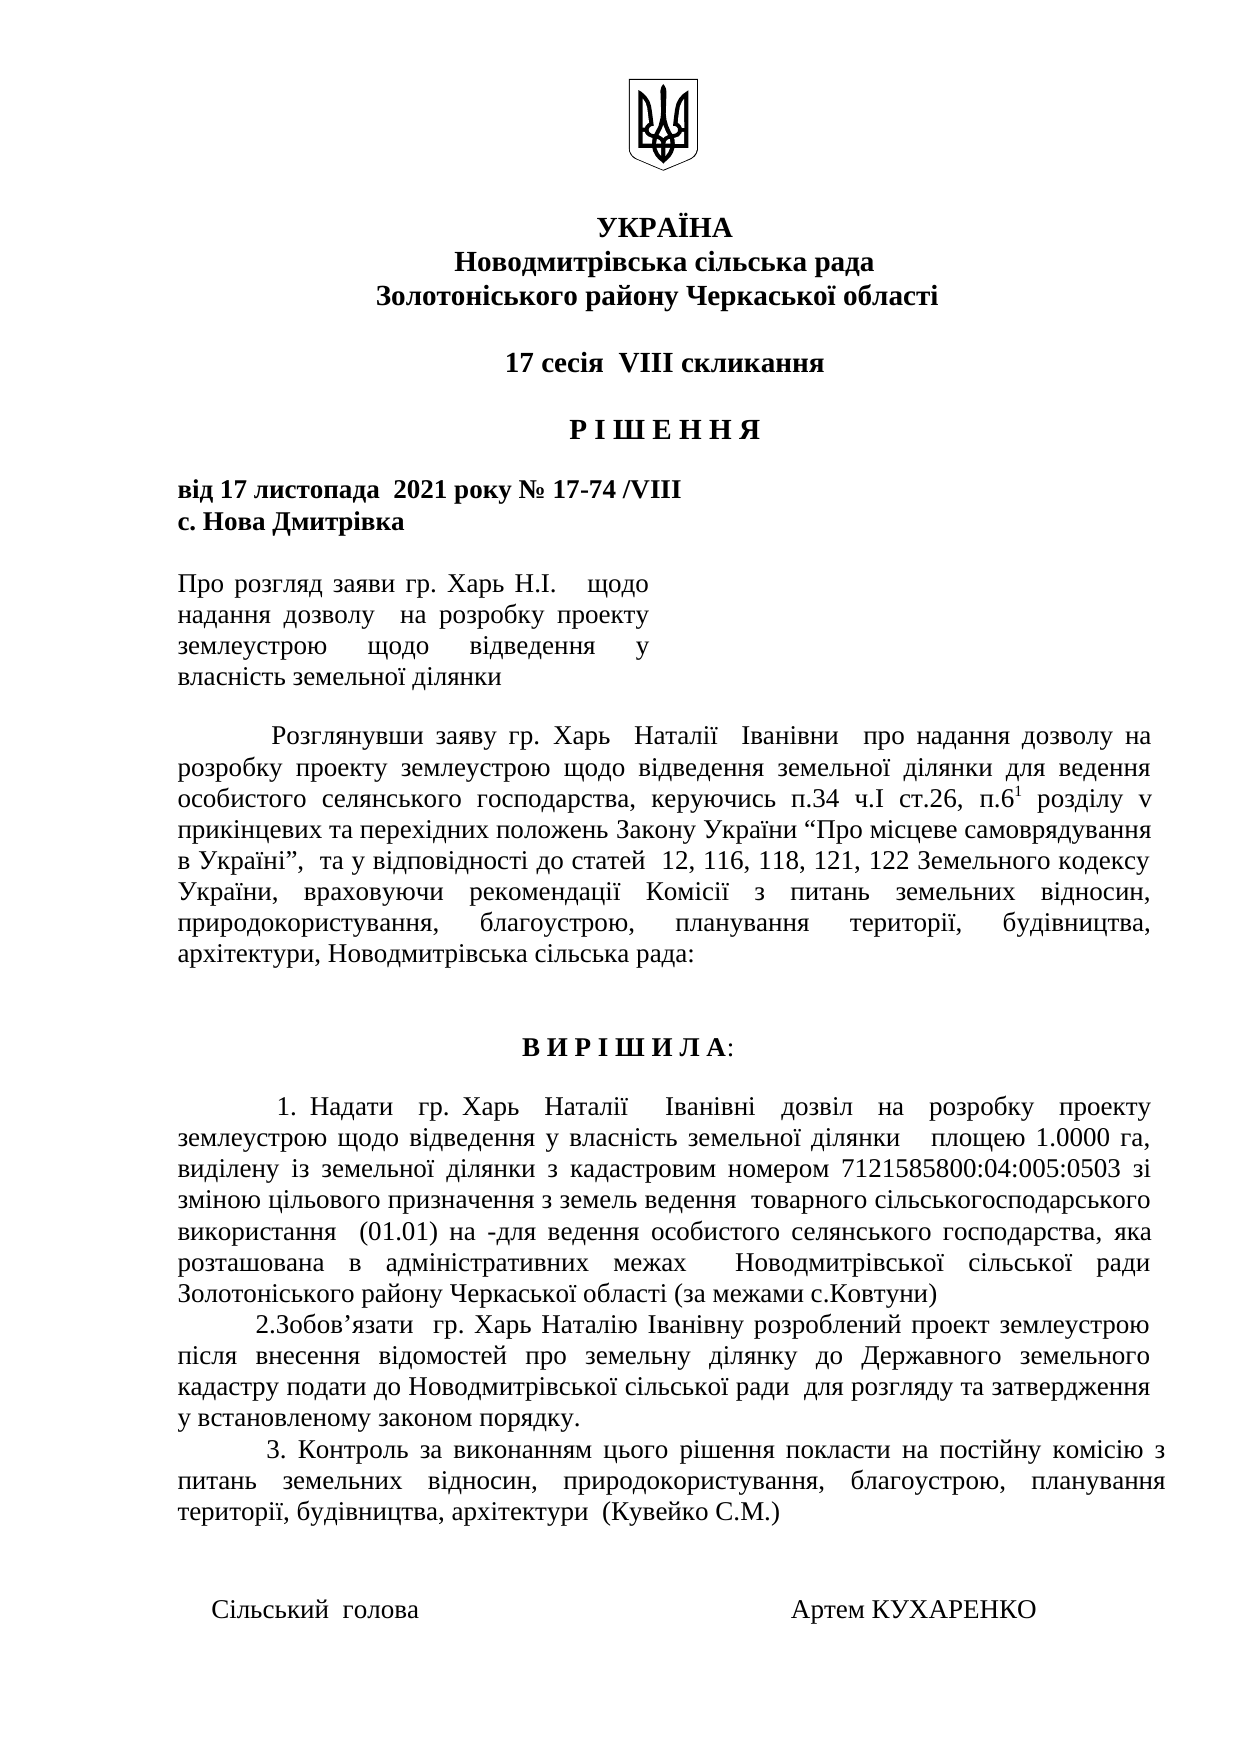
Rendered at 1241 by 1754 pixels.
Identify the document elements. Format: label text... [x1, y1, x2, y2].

text 1. Надати гр. Харь Наталії Іванівні дозвіл на розробку проекту землеустрою щодо відведення у власність земельної ділянки площею 1.0000 га, виділену із земельної ділянки з кадастровим номером 7121585800:04:005:0503 зі зміною цільового призначення з земель ведення товарного сільськогосподарського використання (01.01) на -для ведення особистого селянського господарства, яка розташована в адміністративних межах Новодмитрівської сільської ради Золотоніського району Черкаської області (за межами с.Ковтуни) [177, 1090, 1152, 1308]
text Розглянувши заяву гр. Харь Наталії Іванівни про надання дозволу на розробку проекту землеустрою щодо відведення земельної ділянки для ведення особистого селянського господарства, керуючись п.34 ч.І ст.26, п.61 розділу v прикінцевих та перехідних положень Закону України “Про місцеве самоврядування в Україні”, та у відповідності до статей 12, 116, 118, 121, 122 Земельного кодексу України, враховуючи рекомендації Комісії з питань земельних відносин, природокористування, благоустрою, планування території, будівництва, архітектури, Новодмитрівська сільська рада: [177, 719, 1152, 969]
text 3. Контроль за виконанням цього рішення покласти на постійну комісію з питань земельних відносин, природокористування, благоустрою, планування території, будівництва, архітектури (Кувейко С.М.) [177, 1433, 1167, 1526]
text УКРАЇНА [177, 211, 1152, 244]
text 2.Зобов’язати гр. Харь Наталію Іванівну розроблений проект землеустрою після внесення відомостей про земельну ділянку до Державного земельного кадастру подати до Новодмитрівської сільської ради для розгляду та затвердження у встановленому законом порядку. [177, 1308, 1152, 1433]
text 17 сесія VIІІ скликання [177, 345, 1152, 378]
text с. Нова Дмитрівка [177, 504, 1152, 536]
text Р І Ш Е Н Н Я [177, 412, 1152, 445]
text від 17 листопада 2021 року № 17-74 /VІІІ [177, 473, 1152, 504]
text В И Р І Ш И Л А: [177, 1031, 1152, 1062]
text Золотоніського району Черкаської області [177, 278, 1137, 311]
text Про розгляд заяви гр. Харь Н.І. щодо надання дозволу на розробку проекту землеустрою щодо відведення у власність земельної ділянки [177, 567, 650, 691]
text Сільський голова Артем КУХАРЕНКО [177, 1593, 1152, 1624]
text Новодмитрівська сільська рада [177, 244, 1152, 278]
